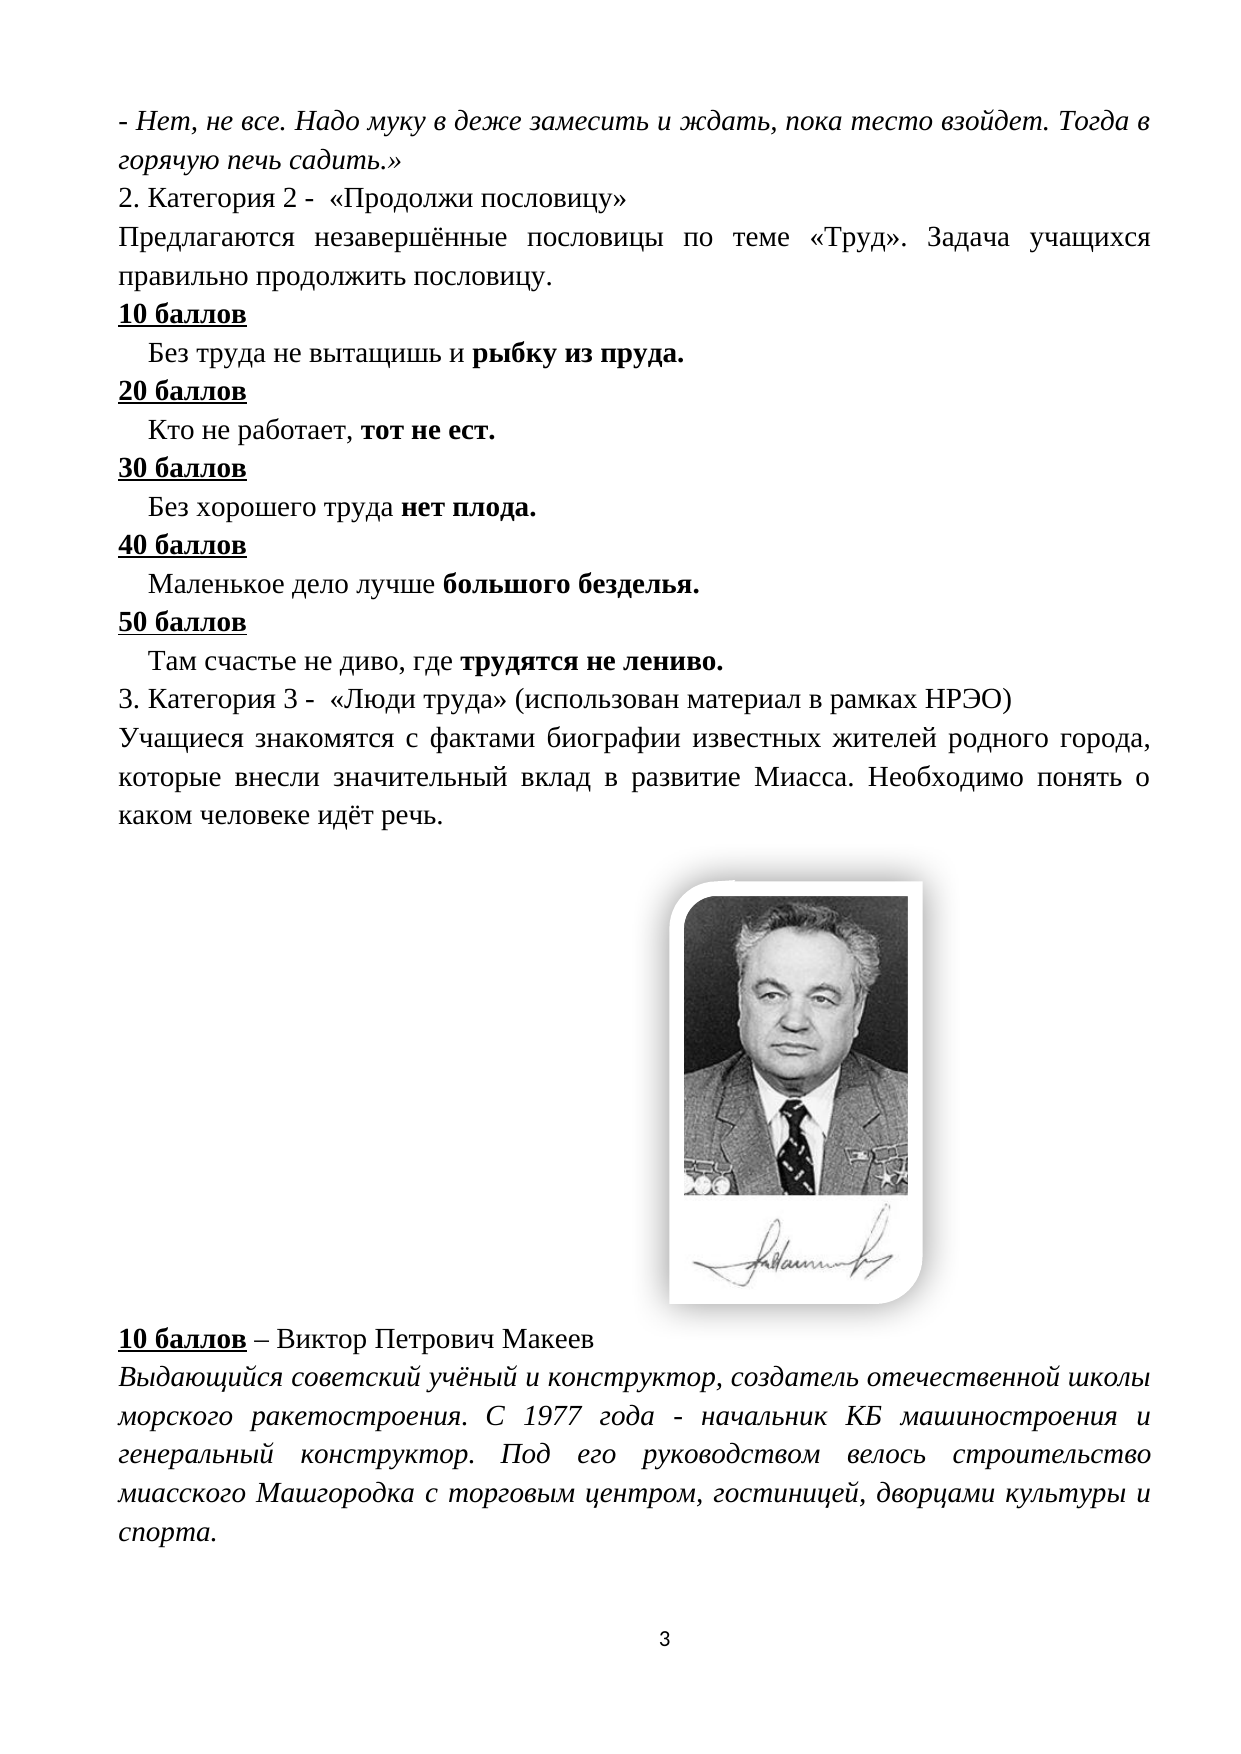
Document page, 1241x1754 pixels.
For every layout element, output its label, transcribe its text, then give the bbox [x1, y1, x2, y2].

list Маленькое дело лучше большого безделья. [118, 566, 1152, 599]
list Учащиеся знакомятся с фактами биографии известных жителей родного города, которые внесли значительный вклад в развитие Миасса. Необходимо понять о каком человеке идёт речь. [118, 720, 1152, 831]
list 50 баллов [118, 604, 1152, 638]
list Кто не работает, тот не ест. [118, 412, 1152, 445]
list 20 баллов [118, 373, 1152, 407]
picture [684, 897, 907, 1289]
list 2. Категория 2 - «Продолжи пословицу» [118, 181, 1152, 214]
list Без хорошего труда нет плода. [118, 489, 1152, 522]
list Без труда не вытащишь и рыбку из пруда. [118, 335, 1152, 368]
list 10 баллов [118, 296, 1152, 330]
list 30 баллов [118, 450, 1152, 484]
list Категория 3 - «Люди труда» (использован материал в рамках НРЭО) [118, 682, 1152, 715]
list Предлагаются незавершённые пословицы по теме «Труд». Задача учащихся правильно продолжить пословицу. [118, 219, 1152, 291]
list Там счастье не диво, где трудятся не лениво. [118, 643, 1152, 677]
list - Нет, не все. Надо муку в деже замесить и ждать, пока тесто взойдет. Тогда в горячую печь садить.» [118, 103, 1152, 176]
list Выдающийся советский учёный и конструктор, создатель отечественной школы морского ракетостроения. С 1977 года - начальник КБ машиностроения и генеральный конструктор. Под его руководством велось строительство миасского Машгородка с торговым центром, гостиницей, дворцами культуры и спорта. [118, 1359, 1152, 1547]
list 40 баллов [118, 527, 1152, 561]
list 10 баллов – Виктор Петрович Макеев [118, 836, 1152, 1354]
